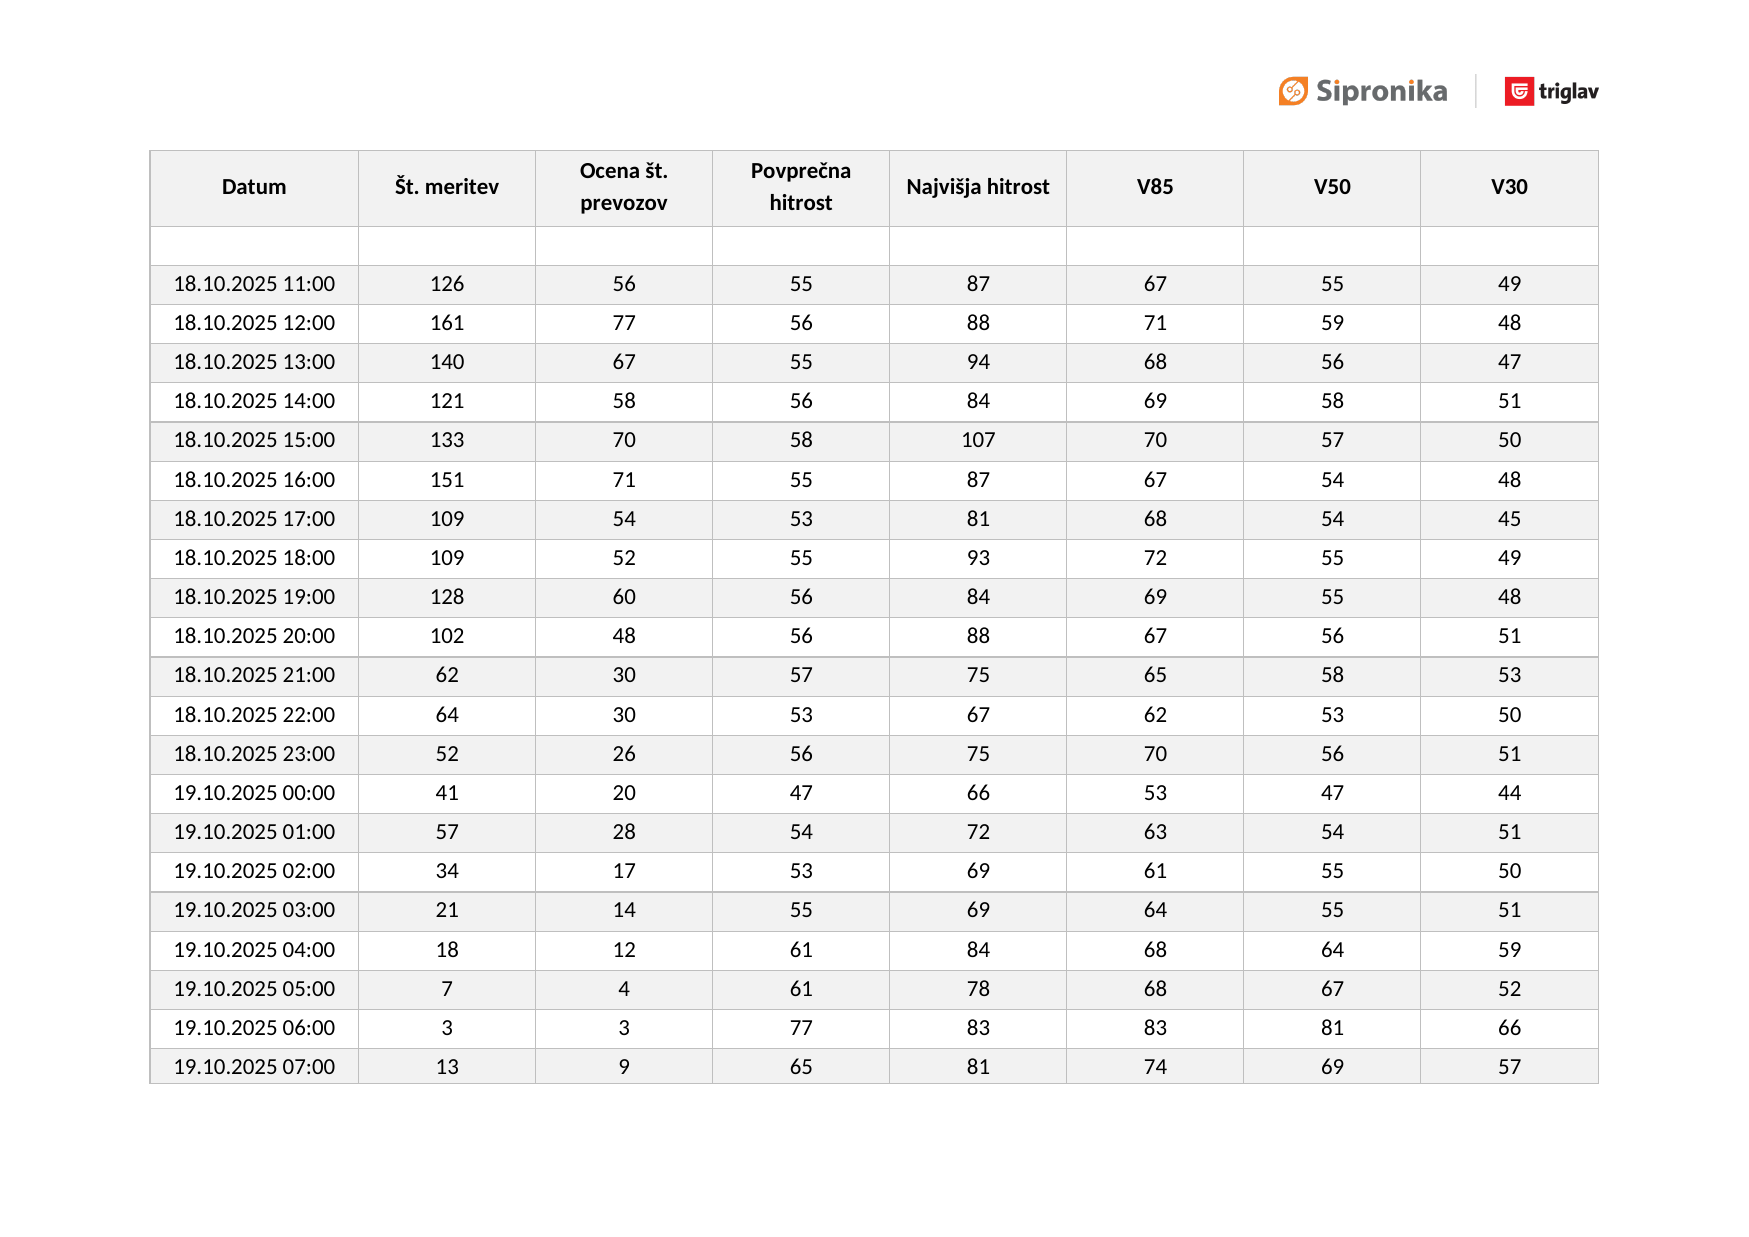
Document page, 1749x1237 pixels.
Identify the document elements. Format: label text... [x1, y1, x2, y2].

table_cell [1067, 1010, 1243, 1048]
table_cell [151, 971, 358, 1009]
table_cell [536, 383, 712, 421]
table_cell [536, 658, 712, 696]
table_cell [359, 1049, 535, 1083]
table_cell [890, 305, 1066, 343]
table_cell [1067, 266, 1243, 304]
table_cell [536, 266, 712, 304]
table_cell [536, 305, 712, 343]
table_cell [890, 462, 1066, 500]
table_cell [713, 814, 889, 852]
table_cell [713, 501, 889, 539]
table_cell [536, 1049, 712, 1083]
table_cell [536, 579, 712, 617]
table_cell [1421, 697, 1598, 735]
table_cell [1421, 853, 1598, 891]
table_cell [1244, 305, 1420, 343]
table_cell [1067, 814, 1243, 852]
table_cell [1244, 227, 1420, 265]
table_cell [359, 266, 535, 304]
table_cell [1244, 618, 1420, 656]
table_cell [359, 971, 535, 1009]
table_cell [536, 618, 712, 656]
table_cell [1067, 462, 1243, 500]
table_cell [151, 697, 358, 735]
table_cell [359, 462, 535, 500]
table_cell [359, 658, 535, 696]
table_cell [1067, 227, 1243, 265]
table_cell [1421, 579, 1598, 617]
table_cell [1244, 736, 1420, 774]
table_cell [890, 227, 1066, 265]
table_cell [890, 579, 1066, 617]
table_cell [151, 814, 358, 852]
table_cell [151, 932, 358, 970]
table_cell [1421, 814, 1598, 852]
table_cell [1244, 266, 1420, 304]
picture [1279, 74, 1599, 108]
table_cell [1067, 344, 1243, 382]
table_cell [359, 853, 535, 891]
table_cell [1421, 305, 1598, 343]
table_header Št. meritev [359, 151, 535, 226]
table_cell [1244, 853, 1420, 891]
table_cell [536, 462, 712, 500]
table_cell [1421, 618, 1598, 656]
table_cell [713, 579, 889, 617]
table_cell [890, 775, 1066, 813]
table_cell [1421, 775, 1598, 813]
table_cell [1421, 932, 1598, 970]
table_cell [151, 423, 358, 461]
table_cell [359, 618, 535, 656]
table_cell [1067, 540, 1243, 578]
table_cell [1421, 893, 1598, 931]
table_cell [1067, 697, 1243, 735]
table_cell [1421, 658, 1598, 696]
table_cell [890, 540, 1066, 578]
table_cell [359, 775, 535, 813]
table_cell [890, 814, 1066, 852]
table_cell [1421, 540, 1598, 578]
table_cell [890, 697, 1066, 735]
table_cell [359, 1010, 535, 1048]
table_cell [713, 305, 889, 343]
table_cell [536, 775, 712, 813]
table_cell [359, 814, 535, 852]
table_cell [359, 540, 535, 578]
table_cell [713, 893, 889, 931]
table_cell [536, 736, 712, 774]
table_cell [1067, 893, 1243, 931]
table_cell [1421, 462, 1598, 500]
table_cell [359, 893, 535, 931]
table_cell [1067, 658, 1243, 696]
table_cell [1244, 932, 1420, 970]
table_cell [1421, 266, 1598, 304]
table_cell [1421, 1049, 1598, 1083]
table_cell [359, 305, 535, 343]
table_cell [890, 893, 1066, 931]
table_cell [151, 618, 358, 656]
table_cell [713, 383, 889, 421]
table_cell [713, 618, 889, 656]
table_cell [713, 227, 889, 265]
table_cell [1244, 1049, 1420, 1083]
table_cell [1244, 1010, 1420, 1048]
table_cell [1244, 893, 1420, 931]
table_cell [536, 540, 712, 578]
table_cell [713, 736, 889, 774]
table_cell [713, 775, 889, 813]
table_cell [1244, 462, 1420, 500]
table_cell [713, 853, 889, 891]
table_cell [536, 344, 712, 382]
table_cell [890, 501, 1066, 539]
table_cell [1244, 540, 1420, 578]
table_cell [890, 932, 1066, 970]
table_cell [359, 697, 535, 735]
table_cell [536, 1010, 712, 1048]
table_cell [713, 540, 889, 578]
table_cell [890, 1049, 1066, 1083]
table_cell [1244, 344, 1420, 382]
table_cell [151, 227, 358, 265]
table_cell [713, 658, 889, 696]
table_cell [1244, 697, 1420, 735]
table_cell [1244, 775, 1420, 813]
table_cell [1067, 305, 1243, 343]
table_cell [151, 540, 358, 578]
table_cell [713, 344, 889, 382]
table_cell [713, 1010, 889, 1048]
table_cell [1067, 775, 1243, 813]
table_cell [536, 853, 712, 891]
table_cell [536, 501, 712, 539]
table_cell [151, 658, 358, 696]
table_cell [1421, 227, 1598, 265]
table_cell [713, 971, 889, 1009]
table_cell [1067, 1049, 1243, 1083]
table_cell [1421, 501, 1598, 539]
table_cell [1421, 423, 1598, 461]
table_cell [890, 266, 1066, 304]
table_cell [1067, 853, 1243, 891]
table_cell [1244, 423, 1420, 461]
table_header V50 [1244, 151, 1420, 226]
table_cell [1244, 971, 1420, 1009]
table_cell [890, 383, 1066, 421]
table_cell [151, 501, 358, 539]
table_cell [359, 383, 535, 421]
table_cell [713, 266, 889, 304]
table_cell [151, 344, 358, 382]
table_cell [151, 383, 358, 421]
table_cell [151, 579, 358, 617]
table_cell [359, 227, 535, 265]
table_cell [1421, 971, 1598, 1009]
table_header V85 [1067, 151, 1243, 226]
table_header Povprečna hitrost [713, 151, 889, 226]
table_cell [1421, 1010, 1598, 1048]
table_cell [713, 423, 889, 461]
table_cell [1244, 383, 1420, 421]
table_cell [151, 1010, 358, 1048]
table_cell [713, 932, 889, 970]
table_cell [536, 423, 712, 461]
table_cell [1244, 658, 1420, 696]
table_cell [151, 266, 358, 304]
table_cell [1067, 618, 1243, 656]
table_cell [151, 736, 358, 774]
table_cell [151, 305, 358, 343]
table_header V30 [1421, 151, 1598, 226]
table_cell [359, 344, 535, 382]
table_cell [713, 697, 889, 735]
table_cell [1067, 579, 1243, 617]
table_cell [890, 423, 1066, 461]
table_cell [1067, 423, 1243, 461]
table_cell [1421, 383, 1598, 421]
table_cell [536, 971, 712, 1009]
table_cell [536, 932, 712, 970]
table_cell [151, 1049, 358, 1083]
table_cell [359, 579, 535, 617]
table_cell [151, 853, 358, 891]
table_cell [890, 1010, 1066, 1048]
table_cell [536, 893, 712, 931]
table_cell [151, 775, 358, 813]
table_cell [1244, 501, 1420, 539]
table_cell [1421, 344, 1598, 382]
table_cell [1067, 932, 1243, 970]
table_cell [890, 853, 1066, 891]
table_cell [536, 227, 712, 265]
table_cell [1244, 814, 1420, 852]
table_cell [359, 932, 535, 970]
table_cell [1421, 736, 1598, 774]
table_header Najvišja hitrost [890, 151, 1066, 226]
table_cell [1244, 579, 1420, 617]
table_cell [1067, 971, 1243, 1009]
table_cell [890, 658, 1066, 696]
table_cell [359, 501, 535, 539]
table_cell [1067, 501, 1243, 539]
table_header Datum [151, 151, 358, 226]
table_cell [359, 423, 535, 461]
table_header Ocena št. prevozov [536, 151, 712, 226]
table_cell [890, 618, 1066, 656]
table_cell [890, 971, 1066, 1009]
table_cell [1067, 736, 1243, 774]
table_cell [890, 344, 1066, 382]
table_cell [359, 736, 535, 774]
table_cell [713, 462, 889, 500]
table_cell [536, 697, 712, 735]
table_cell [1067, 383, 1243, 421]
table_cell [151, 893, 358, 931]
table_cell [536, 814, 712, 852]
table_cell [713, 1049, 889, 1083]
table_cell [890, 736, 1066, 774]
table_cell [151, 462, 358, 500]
